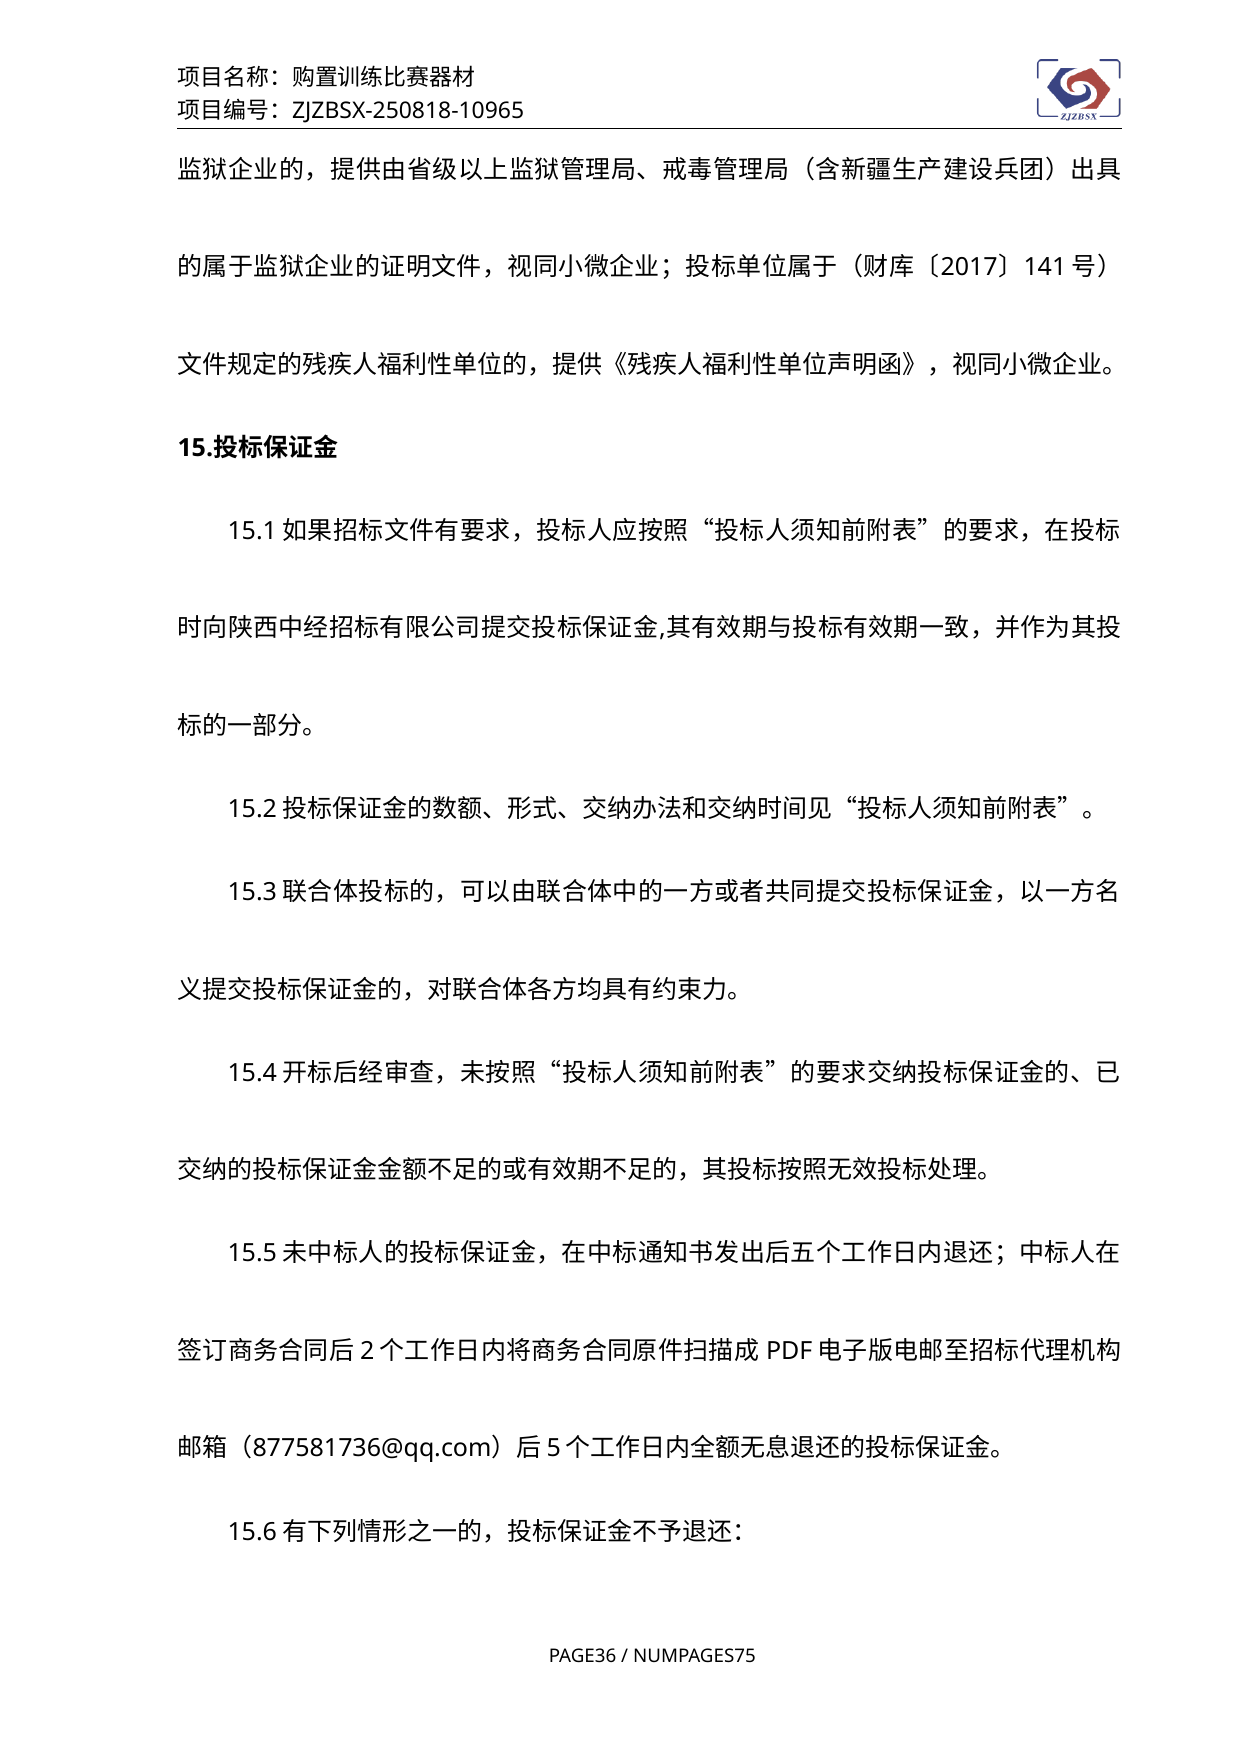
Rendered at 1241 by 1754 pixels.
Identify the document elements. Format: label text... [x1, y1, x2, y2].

text 15.3联合体投标的，可以由联合体中的一方或者共同提交投标保证金，以一方名义提交投标保证金的，对联合体各方均具有约束力。 [177, 857, 1122, 1020]
text 15.1如果招标文件有要求，投标人应按照“投标人须知前附表”的要求，在投标时向陕西中经招标有限公司提交投标保证金,其有效期与投标有效期一致，并作为其投标的一部分。 [177, 496, 1122, 756]
text 15.2投标保证金的数额、形式、交纳办法和交纳时间见“投标人须知前附表”。 [177, 774, 1122, 839]
picture [1034, 59, 1123, 121]
text 15.投标保证金 [177, 413, 1122, 478]
text 15.4开标后经审查，未按照“投标人须知前附表”的要求交纳投标保证金的、已交纳的投标保证金金额不足的或有效期不足的，其投标按照无效投标处理。 [177, 1038, 1122, 1200]
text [177, 135, 1122, 395]
text 15.5未中标人的投标保证金，在中标通知书发出后五个工作日内退还；中标人在签订商务合同后2个工作日内将商务合同原件扫描成PDF电子版电邮至招标代理机构邮箱（877581736@qq.com）后5个工作日内全额无息退还的投标保证金。 [177, 1218, 1122, 1478]
text 15.6有下列情形之一的，投标保证金不予退还： [177, 1497, 1122, 1562]
